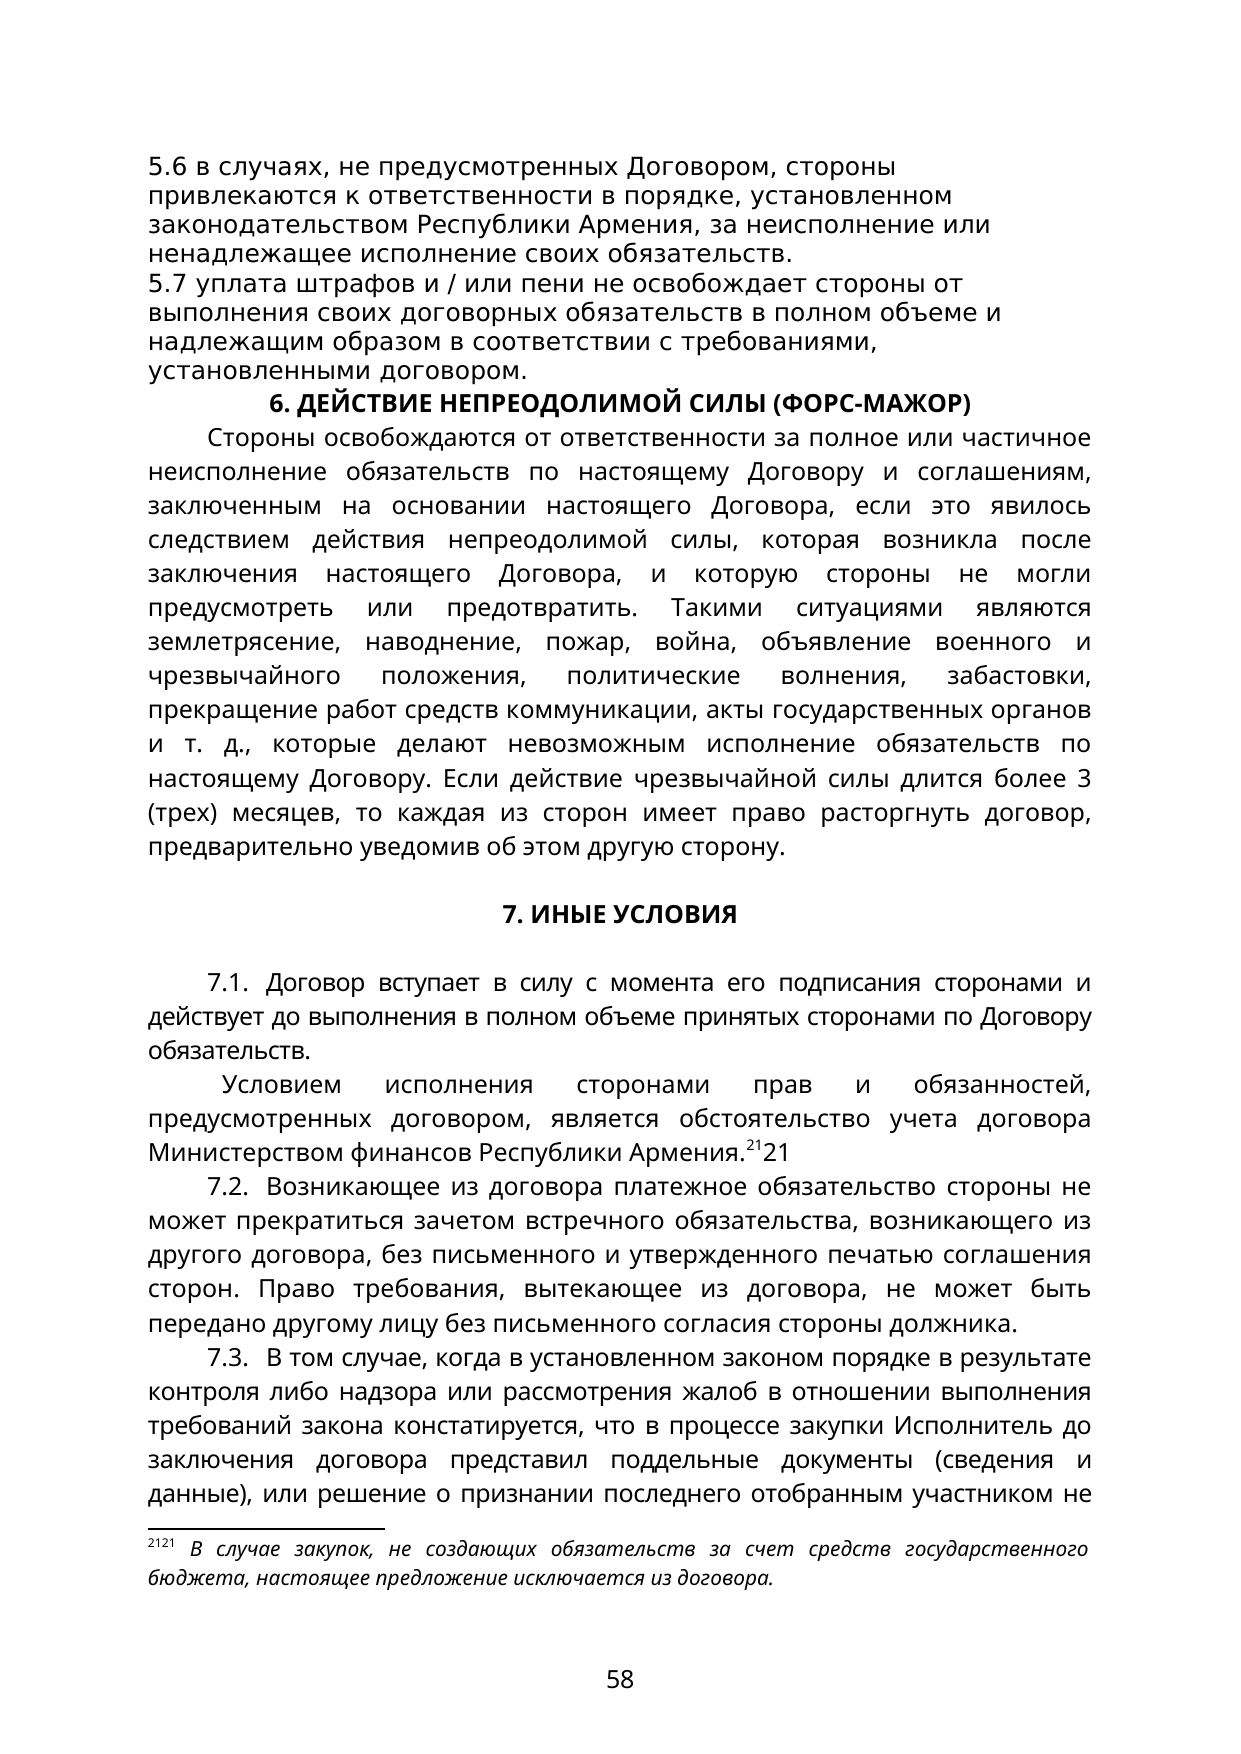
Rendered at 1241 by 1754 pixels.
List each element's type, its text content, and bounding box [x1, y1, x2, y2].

text 7.2. Возникающее из договора платежное обязательство стороны не может прекратиться зачетом встречного обязательства, возникающего из другого договора, без письменного и утвержденного печатью соглашения сторон. Право требования, вытекающее из договора, не может быть передано другому лицу без письменного согласия стороны должника. [148, 1169, 1092, 1339]
text 5.6 в случаях, не предусмотренных Договором, стороны привлекаются к ответственности в порядке, установленном законодательством Республики Армения, за неисполнение или ненадлежащее исполнение своих обязательств. [148, 152, 1092, 269]
text 7. ИНЫЕ УСЛОВИЯ [148, 896, 1092, 931]
text 5.7 уплата штрафов и / или пени не освобождает стороны от выполнения своих договорных обязательств в полном объеме и надлежащим образом в соответствии с требованиями, установленными договором. [148, 269, 1092, 386]
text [148, 1339, 1092, 1509]
text 6. ДЕЙСТВИЕ НЕПРЕОДОЛИМОЙ СИЛЫ (ФОРС-МАЖОР) [148, 386, 1092, 419]
text Стороны освобождаются от ответственности за полное или частичное неисполнение обязательств по настоящему Договору и соглашениям, заключенным на основании настоящего Договора, если это явилось следствием действия непреодолимой силы, которая возникла после заключения настоящего Договора, и которую стороны не могли предусмотреть или предотвратить. Такими ситуациями являются землетрясение, наводнение, пожар, война, объявление военного и чрезвычайного положения, политические волнения, забастовки, прекращение работ средств коммуникации, акты государственных органов и т. д., которые делают невозможным исполнение обязательств по настоящему Договору. Если действие чрезвычайной силы длится более 3 (трех) месяцев, то каждая из сторон имеет право расторгнуть договор, предварительно уведомив об этом другую сторону. [148, 419, 1092, 862]
text 7.1. Договор вступает в силу с момента его подписания сторонами и действует до выполнения в полном объеме принятых сторонами по Договору обязательств. [148, 964, 1092, 1067]
text Условием исполнения сторонами прав и обязанностей, предусмотренных договором, является обстоятельство учета договора Министерством финансов Республики Армения.21 [148, 1067, 1092, 1169]
